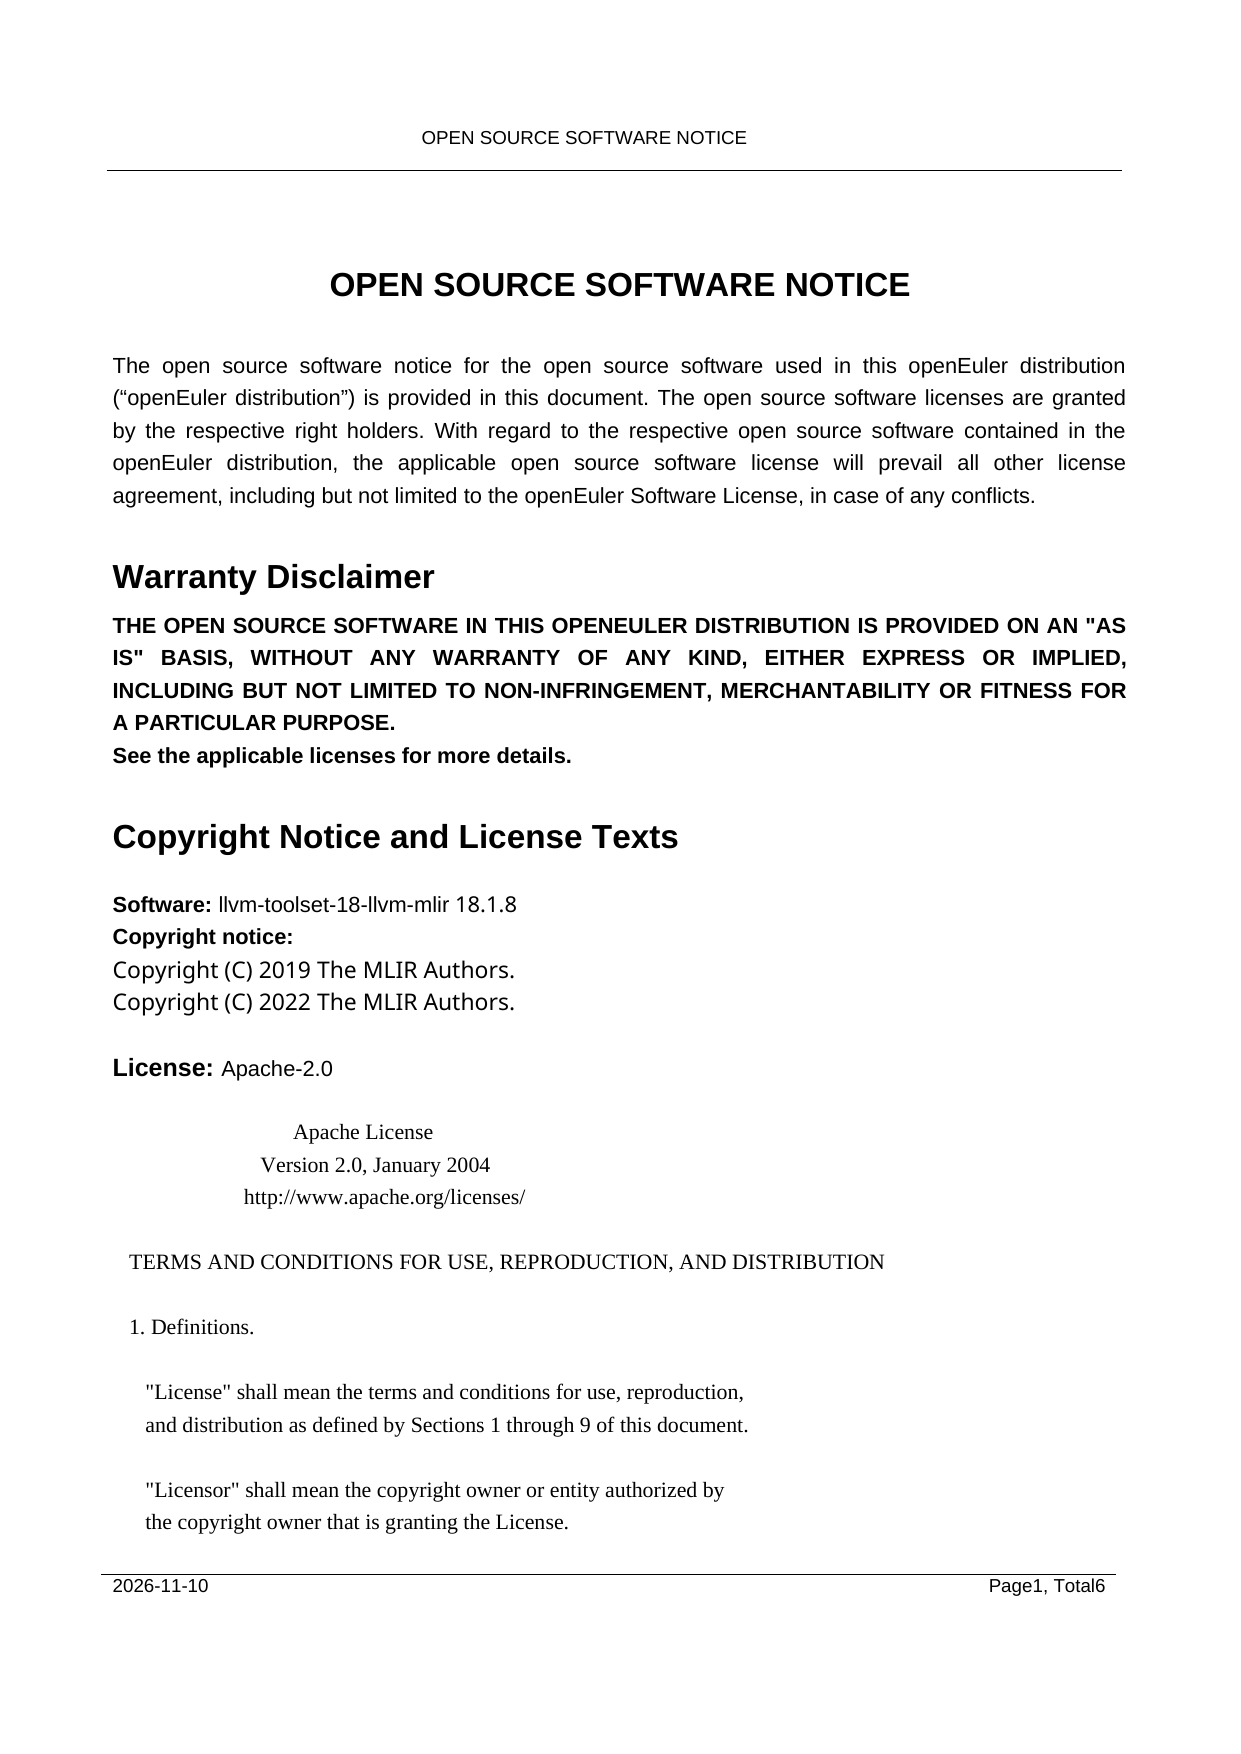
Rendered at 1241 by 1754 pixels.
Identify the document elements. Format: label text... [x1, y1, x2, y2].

text Copyright (C) 2019 The MLIR Authors. [112, 953, 1128, 986]
text OPEN SOURCE SOFTWARE NOTICE [112, 251, 1128, 316]
text Warranty Disclaimer [112, 544, 1128, 609]
text License: Apache-2.0 [112, 1051, 1128, 1083]
text Copyright notice: [112, 921, 1128, 953]
text Copyright Notice and License Texts [112, 804, 1128, 869]
text Software: llvm-toolset-18-llvm-mlir 18.1.8 [112, 888, 1128, 921]
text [112, 1083, 1128, 1538]
text THE OPEN SOURCE SOFTWARE IN THIS OPENEULER DISTRIBUTION IS PROVIDED ON AN "AS IS" BASIS, WITHOUT ANY WARRANTY OF ANY KIND, EITHER EXPRESS OR IMPLIED, INCLUDING BUT NOT LIMITED TO NON-INFRINGEMENT, MERCHANTABILITY OR FITNESS FOR A PARTICULAR PURPOSE. See the applicable licenses for more details. [112, 609, 1128, 771]
text The open source software notice for the open source software used in this openEuler distribution (“openEuler distribution”) is provided in this document. The open source software licenses are granted by the respective right holders. With regard to the respective open source software contained in the openEuler distribution, the applicable open source software license will prevail all other license agreement, including but not limited to the openEuler Software License, in case of any conflicts. [112, 349, 1128, 511]
text Copyright (C) 2022 The MLIR Authors. [112, 986, 1128, 1018]
